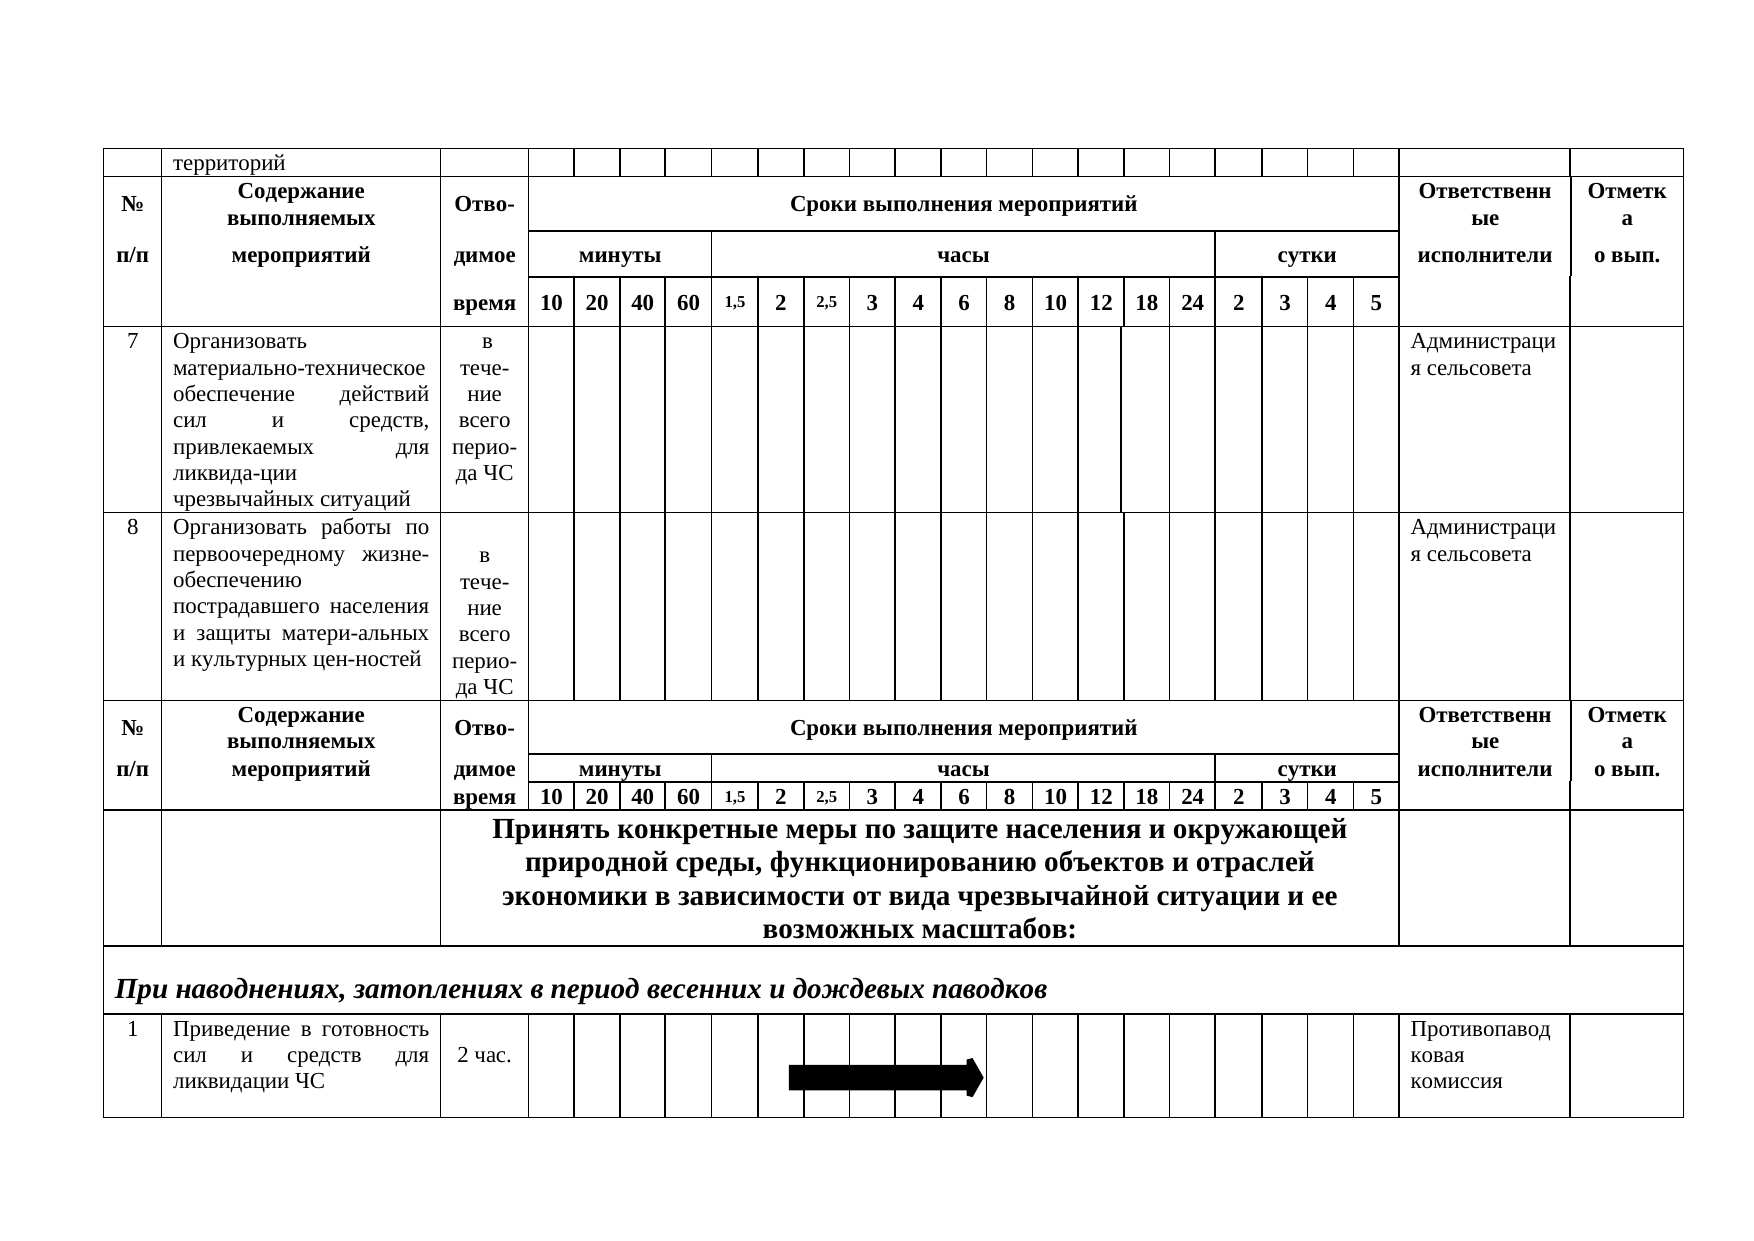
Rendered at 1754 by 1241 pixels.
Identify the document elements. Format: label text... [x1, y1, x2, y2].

table_cell [104, 276, 161, 326]
table_cell [896, 1091, 940, 1117]
table_cell 4 [896, 783, 940, 809]
table_cell часы [712, 232, 1214, 276]
table_cell [1263, 327, 1307, 512]
table_cell [162, 276, 440, 326]
table_cell [1308, 149, 1353, 176]
table_cell [104, 811, 161, 945]
table_cell [1400, 781, 1569, 809]
table_cell [850, 1091, 894, 1117]
table_cell [1400, 276, 1569, 326]
table_cell [942, 149, 986, 176]
table_cell мероприятий [162, 230, 440, 276]
table_cell [896, 327, 940, 512]
table_cell 4 [1308, 278, 1353, 326]
table_cell 20 [575, 783, 619, 809]
table_cell 1,5 [712, 278, 757, 326]
table_cell Ответственные [1400, 701, 1570, 753]
table_cell [1170, 327, 1214, 512]
table_cell [896, 513, 940, 699]
table_cell [1079, 1015, 1123, 1117]
table_cell [1170, 149, 1214, 176]
table_cell 8 [987, 783, 1032, 809]
table_cell [1571, 811, 1683, 945]
table_cell п/п [104, 230, 161, 276]
table_cell 12 [1079, 278, 1123, 326]
table_cell 3 [850, 783, 894, 809]
table_cell [1571, 513, 1683, 699]
table_cell п/п [104, 753, 161, 781]
table_cell Сроки выполнения мероприятий [529, 701, 1398, 753]
table_cell [1263, 513, 1307, 699]
table_cell 6 [942, 278, 986, 326]
table_cell 40 [621, 278, 664, 326]
table_cell минуты [529, 755, 711, 781]
table_cell [529, 513, 573, 699]
table_cell 5 [1354, 278, 1398, 326]
table_cell 10 [1033, 278, 1077, 326]
table_cell Администрация сельсовета [1400, 327, 1569, 512]
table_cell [1400, 149, 1569, 176]
table_cell 4 [1308, 783, 1353, 809]
table_cell Отво- [441, 177, 528, 230]
table_cell [759, 149, 803, 176]
table_cell Ответственные [1400, 177, 1570, 230]
table_cell [1170, 513, 1214, 699]
table_cell [529, 1015, 573, 1117]
table_cell 3 [1263, 278, 1307, 326]
table_cell [666, 513, 711, 699]
table_cell [1308, 513, 1353, 699]
table_cell Принять конкретные меры по защите населения и окружающей природной среды, функционированию объектов и отраслей экономики в зависимости от вида чрезвычайной ситуации и ее возможных масштабов: [441, 811, 1398, 945]
table_cell [1079, 513, 1123, 699]
table_cell Сроки выполнения мероприятий [529, 177, 1398, 230]
table_cell [575, 327, 619, 512]
table_cell [987, 513, 1032, 699]
table_cell 40 [621, 783, 664, 809]
table_cell [1125, 1015, 1169, 1117]
table_cell 3 [850, 278, 894, 326]
table_cell [759, 513, 803, 699]
table_cell [1033, 149, 1077, 176]
table_cell 7 [104, 327, 161, 512]
table_cell [1122, 327, 1169, 512]
table_cell димое [441, 753, 528, 781]
table_cell время [441, 276, 528, 326]
table_cell [162, 811, 440, 945]
table_cell мероприятий [162, 753, 440, 781]
table_cell [712, 1015, 757, 1117]
table_cell в тече-ние всего перио-да ЧС [441, 327, 528, 512]
table_cell 5 [1354, 783, 1398, 809]
table_cell [621, 513, 664, 699]
table_cell 1,5 [712, 783, 757, 809]
table_cell 3 [1263, 783, 1307, 809]
table_cell 2,5 [805, 278, 849, 326]
table_cell [759, 327, 803, 512]
table_cell [575, 149, 619, 176]
table_cell о вып. [1572, 230, 1683, 276]
table_cell [942, 1015, 986, 1117]
table_cell [162, 781, 440, 809]
table_cell [529, 327, 573, 512]
table_cell [805, 513, 849, 699]
table_cell время [441, 781, 528, 809]
table_cell [529, 149, 573, 176]
table_cell [1125, 513, 1169, 699]
table_cell 2 час. [441, 1015, 528, 1117]
table_cell [1571, 276, 1683, 326]
table_cell [850, 513, 894, 699]
table_cell [712, 327, 757, 512]
table_cell Содержание выполняемых [162, 701, 440, 753]
table_cell [1216, 327, 1261, 512]
table_cell № [104, 701, 161, 753]
table_cell [666, 327, 711, 512]
table_cell Отметка [1572, 701, 1683, 753]
table_cell 2 [1216, 278, 1261, 326]
table_cell [850, 149, 894, 176]
table_cell [1079, 327, 1120, 512]
table_cell о вып. [1572, 753, 1683, 781]
table_cell исполнители [1400, 230, 1570, 276]
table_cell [162, 149, 440, 176]
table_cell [441, 149, 528, 176]
table_cell 2 [1216, 783, 1261, 809]
table_cell [942, 513, 986, 699]
table_cell [805, 1015, 849, 1064]
table_cell [896, 149, 940, 176]
table_cell Противопаводковая комиссия [1400, 1015, 1569, 1117]
table_cell [1170, 1015, 1214, 1117]
table_cell [1571, 1015, 1683, 1117]
table_cell [621, 149, 664, 176]
table_cell [987, 149, 1032, 176]
table_cell [1571, 149, 1683, 176]
table_cell [1571, 327, 1683, 512]
table_cell [1308, 1015, 1353, 1117]
table_cell [805, 1091, 849, 1117]
table_cell минуты [529, 232, 711, 276]
table_cell [666, 1015, 711, 1117]
table_cell [805, 327, 849, 512]
table_cell Приведение в готовность сил и средств для ликвидации ЧС [162, 1015, 440, 1117]
table_cell 10 [529, 783, 573, 809]
table_cell [712, 149, 757, 176]
table_cell [1033, 513, 1077, 699]
table_cell 6 [942, 783, 986, 809]
table_cell [1354, 327, 1398, 512]
table_cell исполнители [1400, 753, 1570, 781]
table_cell [1400, 811, 1569, 945]
table_cell 8 [987, 278, 1032, 326]
table_cell [850, 1015, 894, 1064]
table_cell [942, 327, 986, 512]
table_cell 1 [104, 1015, 161, 1117]
table_cell Отметка [1572, 177, 1683, 230]
table_cell Администрация сельсовета [1400, 513, 1569, 699]
table_cell 12 [1079, 783, 1123, 809]
table_cell [621, 1015, 664, 1117]
table_cell [1354, 149, 1398, 176]
table_cell часы [712, 755, 1214, 781]
table_cell [1308, 327, 1353, 512]
table_cell Организовать материально-техническое обеспечение действий сил и средств, привлекаемых для ликвида-ции чрезвычайных ситуаций [162, 327, 440, 512]
table_cell [1216, 1015, 1261, 1117]
table_cell [1263, 1015, 1307, 1117]
table_cell 24 [1170, 783, 1214, 809]
table_cell 2 [759, 278, 803, 326]
table_cell [1354, 1015, 1398, 1117]
table_cell [1216, 149, 1261, 176]
table_cell [1263, 149, 1307, 176]
table_cell 4 [896, 278, 940, 326]
table_cell 60 [666, 278, 711, 326]
table_cell 2,5 [805, 783, 849, 809]
table_cell [1033, 327, 1077, 512]
table_cell 10 [529, 278, 573, 326]
table_cell 18 [1125, 783, 1169, 809]
table_cell [1571, 781, 1683, 809]
table_cell [1079, 149, 1123, 176]
table_cell [850, 327, 894, 512]
table_cell [575, 513, 619, 699]
table_cell [712, 513, 757, 699]
table_cell 24 [1170, 278, 1214, 326]
table_cell сутки [1216, 232, 1398, 276]
table_cell Содержание выполняемых [162, 177, 440, 230]
table_cell [896, 1015, 940, 1064]
table_cell [104, 781, 161, 809]
table_cell Организовать работы по первоочередному жизне-обеспечению пострадавшего населения и защиты матери-альных и культурных цен-ностей [162, 513, 440, 699]
table_cell № [104, 177, 161, 230]
table_cell в тече-ние всего перио-да ЧС [441, 513, 528, 699]
table_cell [666, 149, 711, 176]
table_cell [1354, 513, 1398, 699]
table_cell [1216, 513, 1261, 699]
table_cell 8 [104, 513, 161, 699]
table_cell 6 [104, 149, 161, 176]
table_cell При наводнениях, затоплениях в период весенних и дождевых паводков [104, 947, 1683, 1013]
table_cell [987, 327, 1032, 512]
table_cell 18 [1125, 278, 1169, 326]
table_cell 10 [1033, 783, 1077, 809]
table_cell димое [441, 230, 528, 276]
table_cell Отво- [441, 701, 528, 753]
table_cell [805, 149, 849, 176]
table_cell [759, 1015, 803, 1117]
table_cell [575, 1015, 619, 1117]
table_cell [1033, 1015, 1077, 1117]
table_cell 20 [575, 278, 619, 326]
table_cell сутки [1216, 755, 1398, 781]
table_cell 60 [666, 783, 711, 809]
table_cell 2 [759, 783, 803, 809]
table_cell [621, 327, 664, 512]
table_cell [1125, 149, 1169, 176]
table_cell [987, 1015, 1032, 1117]
